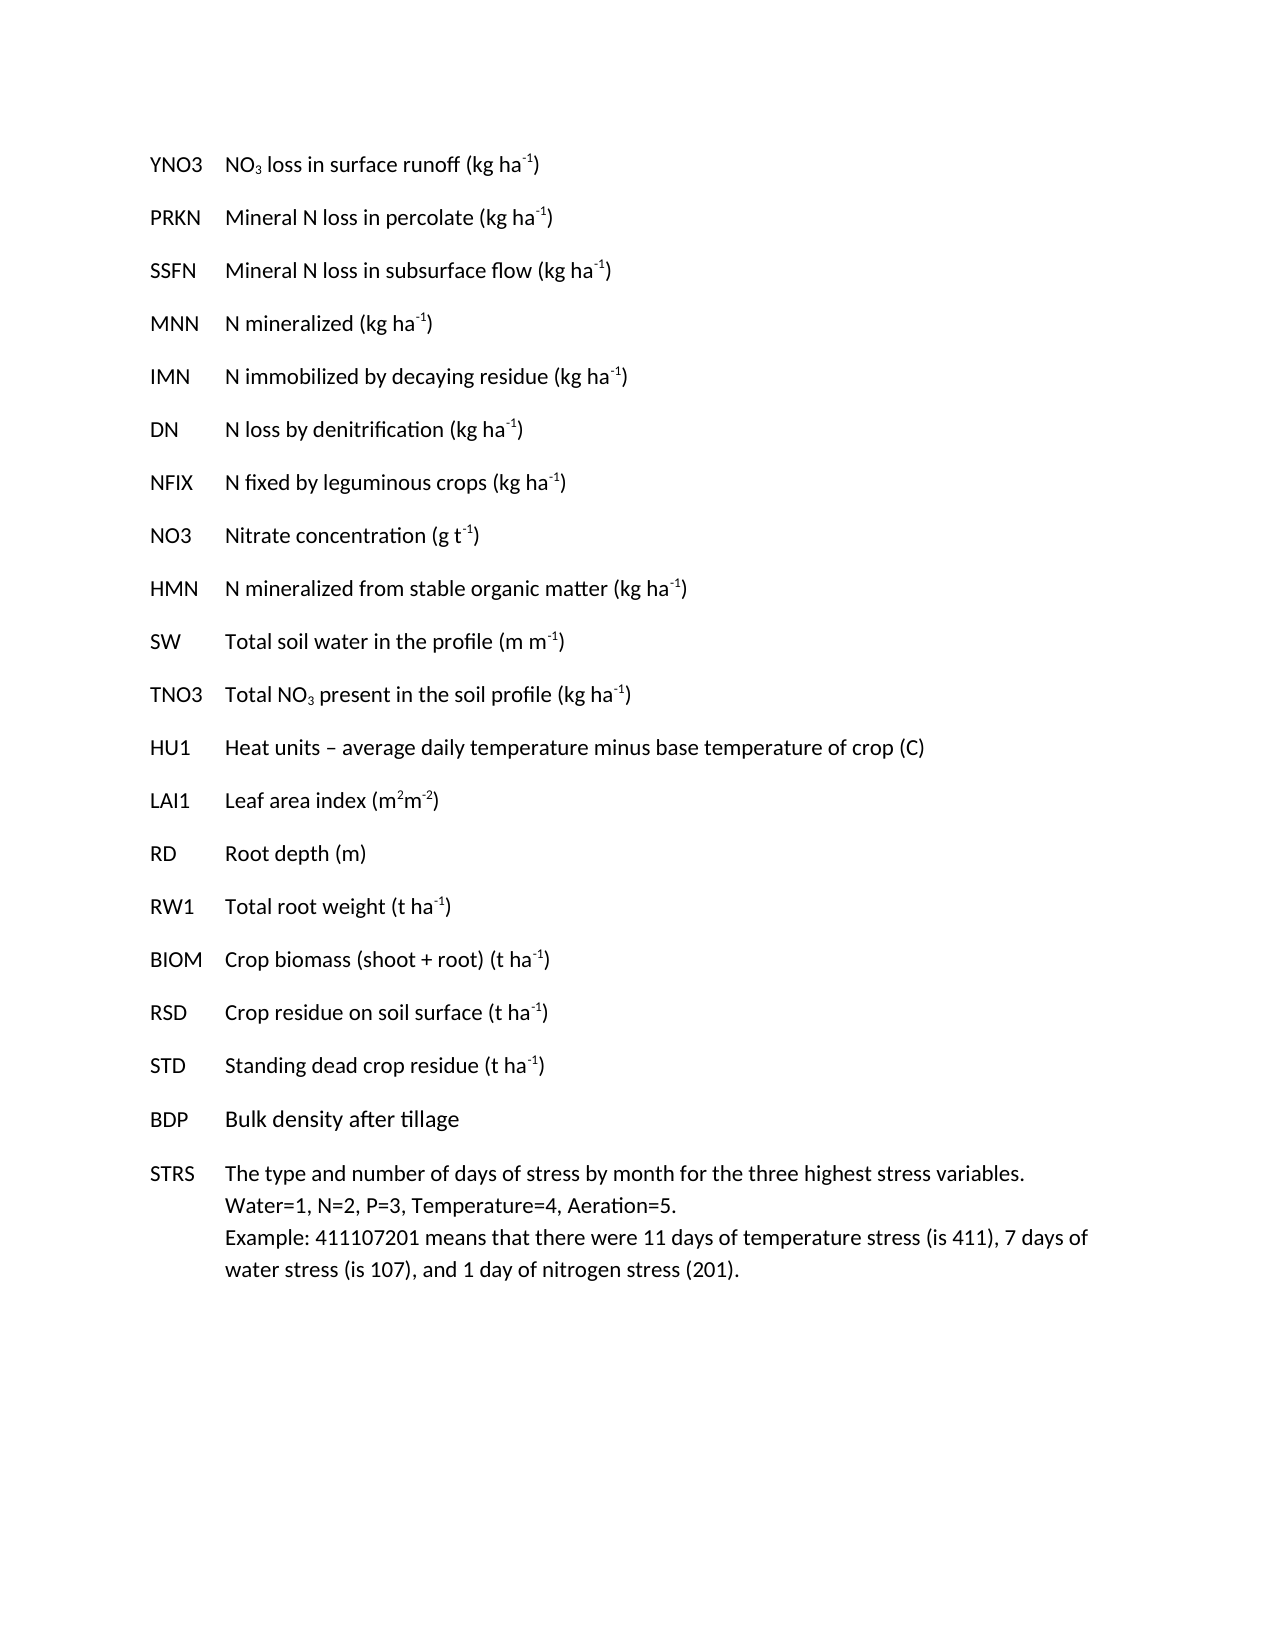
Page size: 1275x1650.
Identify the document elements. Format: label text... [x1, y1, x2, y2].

text NO3 Nitrate concentration (g t-1) [150, 521, 1125, 549]
text HMN N mineralized from stable organic matter (kg ha-1) [150, 574, 1125, 602]
text DN N loss by denitrification (kg ha-1) [150, 415, 1125, 443]
text SSFN Mineral N loss in subsurface flow (kg ha-1) [150, 256, 1125, 284]
text BDP Bulk density after tillage [150, 1104, 1125, 1134]
text STD Standing dead crop residue (t ha-1) [150, 1051, 1125, 1079]
text MNN N mineralized (kg ha-1) [150, 309, 1125, 337]
text LAI1 Leaf area index (m2m-2) [150, 786, 1125, 814]
text TNO3 Total NO3 present in the soil profile (kg ha-1) [150, 680, 1125, 708]
text PRKN Mineral N loss in percolate (kg ha-1) [150, 203, 1125, 231]
text YNO3 NO3 loss in surface runoff (kg ha-1) [150, 150, 1125, 178]
text RW1 Total root weight (t ha-1) [150, 892, 1125, 920]
text RSD Crop residue on soil surface (t ha-1) [150, 998, 1125, 1026]
text RD Root depth (m) [150, 839, 1125, 867]
text NFIX N fixed by leguminous crops (kg ha-1) [150, 468, 1125, 496]
text SW Total soil water in the profile (m m-1) [150, 627, 1125, 655]
text IMN N immobilized by decaying residue (kg ha-1) [150, 362, 1125, 390]
text BIOM Crop biomass (shoot + root) (t ha-1) [150, 945, 1125, 973]
text HU1 Heat units – average daily temperature minus base temperature of crop (C) [150, 733, 1125, 761]
text STRS The type and number of days of stress by month for the three highest stress variables. Water=1, N=2, P=3, Temperature=4, Aeration=5. Example: 411107201 means that there were 11 days of temperature stress (is 411), 7 days of water stress (is 107), and 1 day of nitrogen stress (201). [150, 1159, 1125, 1283]
